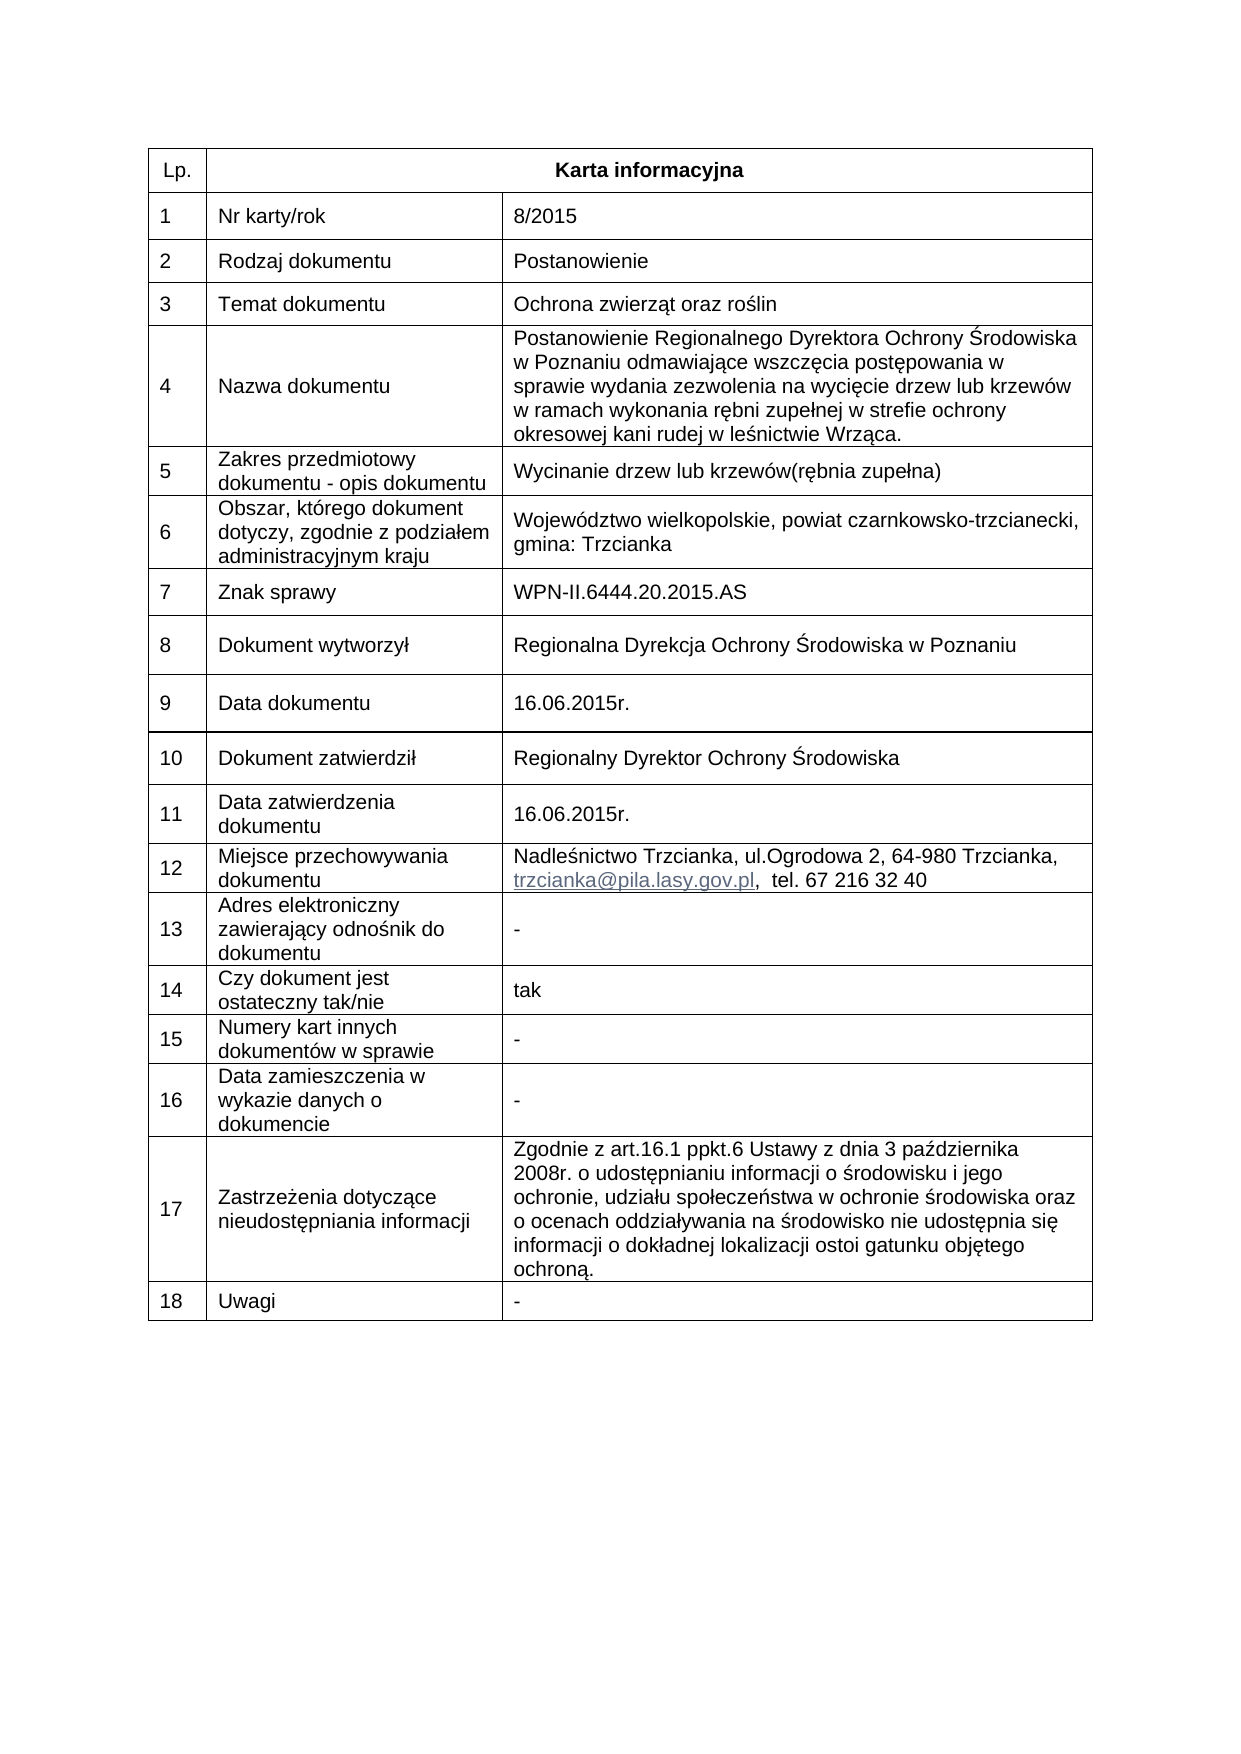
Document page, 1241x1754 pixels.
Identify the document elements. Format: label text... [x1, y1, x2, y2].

table_cell Dokument wytworzył [207, 616, 502, 673]
table_cell 8/2015 [503, 193, 1092, 239]
table_cell Regionalna Dyrekcja Ochrony Środowiska w Poznaniu [503, 616, 1092, 673]
table_cell 18 [149, 1282, 206, 1319]
table_cell Rodzaj dokumentu [207, 240, 502, 282]
table_cell - [503, 1064, 1092, 1136]
table_cell Czy dokument jest ostateczny tak/nie [207, 966, 502, 1014]
table_cell 13 [149, 893, 206, 965]
table_cell 12 [149, 844, 206, 892]
table_cell Adres elektroniczny zawierający odnośnik do dokumentu [207, 893, 502, 965]
table_cell Nr karty/rok [207, 193, 502, 239]
table_cell Regionalny Dyrektor Ochrony Środowiska [503, 733, 1092, 784]
table_cell 11 [149, 785, 206, 843]
table_cell - [503, 1015, 1092, 1063]
table_cell 10 [149, 733, 206, 784]
table_cell Zgodnie z art.16.1 ppkt.6 Ustawy z dnia 3 października 2008r. o udostępnianiu informacji o środowisku i jego ochronie, udziału społeczeństwa w ochronie środowiska oraz o ocenach oddziaływania na środowisko nie udostępnia się informacji o dokładnej lokalizacji ostoi gatunku objętego ochroną. [503, 1137, 1092, 1281]
table_cell Miejsce przechowywania dokumentu [207, 844, 502, 892]
table_cell Data zatwierdzenia dokumentu [207, 785, 502, 843]
table_cell 9 [149, 675, 206, 731]
table_cell Postanowienie Regionalnego Dyrektora Ochrony Środowiska w Poznaniu odmawiające wszczęcia postępowania w sprawie wydania zezwolenia na wycięcie drzew lub krzewów w ramach wykonania rębni zupełnej w strefie ochrony okresowej kani rudej w leśnictwie Wrząca. [503, 326, 1092, 446]
table_cell 15 [149, 1015, 206, 1063]
table_header Lp. [149, 149, 206, 192]
table_cell 4 [149, 326, 206, 446]
table_cell Dokument zatwierdził [207, 733, 502, 784]
table_cell 8 [149, 616, 206, 673]
table_cell Data zamieszczenia w wykazie danych o dokumencie [207, 1064, 502, 1136]
table_cell - [503, 893, 1092, 965]
table_cell Nadleśnictwo Trzcianka, ul.Ogrodowa 2, 64-980 Trzcianka, trzcianka@pila.lasy.gov.pl, tel. 67 216 32 40 [503, 844, 1092, 892]
table_cell 16.06.2015r. [503, 785, 1092, 843]
table_cell Zakres przedmiotowy dokumentu - opis dokumentu [207, 447, 502, 494]
table_cell 16 [149, 1064, 206, 1136]
table_cell Znak sprawy [207, 569, 502, 615]
table_cell Wycinanie drzew lub krzewów(rębnia zupełna) [503, 447, 1092, 494]
table_cell 7 [149, 569, 206, 615]
table_cell Zastrzeżenia dotyczące nieudostępniania informacji [207, 1137, 502, 1281]
table_cell 17 [149, 1137, 206, 1281]
table_cell Numery kart innych dokumentów w sprawie [207, 1015, 502, 1063]
table_cell 16.06.2015r. [503, 675, 1092, 731]
table_cell Nazwa dokumentu [207, 326, 502, 446]
table_cell tak [503, 966, 1092, 1014]
table_cell 3 [149, 283, 206, 325]
table_cell Obszar, którego dokument dotyczy, zgodnie z podziałem administracyjnym kraju [207, 496, 502, 567]
table_cell Uwagi [207, 1282, 502, 1319]
table_cell Postanowienie [503, 240, 1092, 282]
table_cell 14 [149, 966, 206, 1014]
table_cell - [503, 1282, 1092, 1319]
table_cell 5 [149, 447, 206, 494]
table_cell Temat dokumentu [207, 283, 502, 325]
table_cell 1 [149, 193, 206, 239]
table_cell Ochrona zwierząt oraz roślin [503, 283, 1092, 325]
table_header Karta informacyjna [207, 149, 1092, 192]
table_cell 2 [149, 240, 206, 282]
table_cell Województwo wielkopolskie, powiat czarnkowsko-trzcianecki, gmina: Trzcianka [503, 496, 1092, 567]
table_cell Data dokumentu [207, 675, 502, 731]
table_cell WPN-II.6444.20.2015.AS [503, 569, 1092, 615]
table_cell 6 [149, 496, 206, 567]
